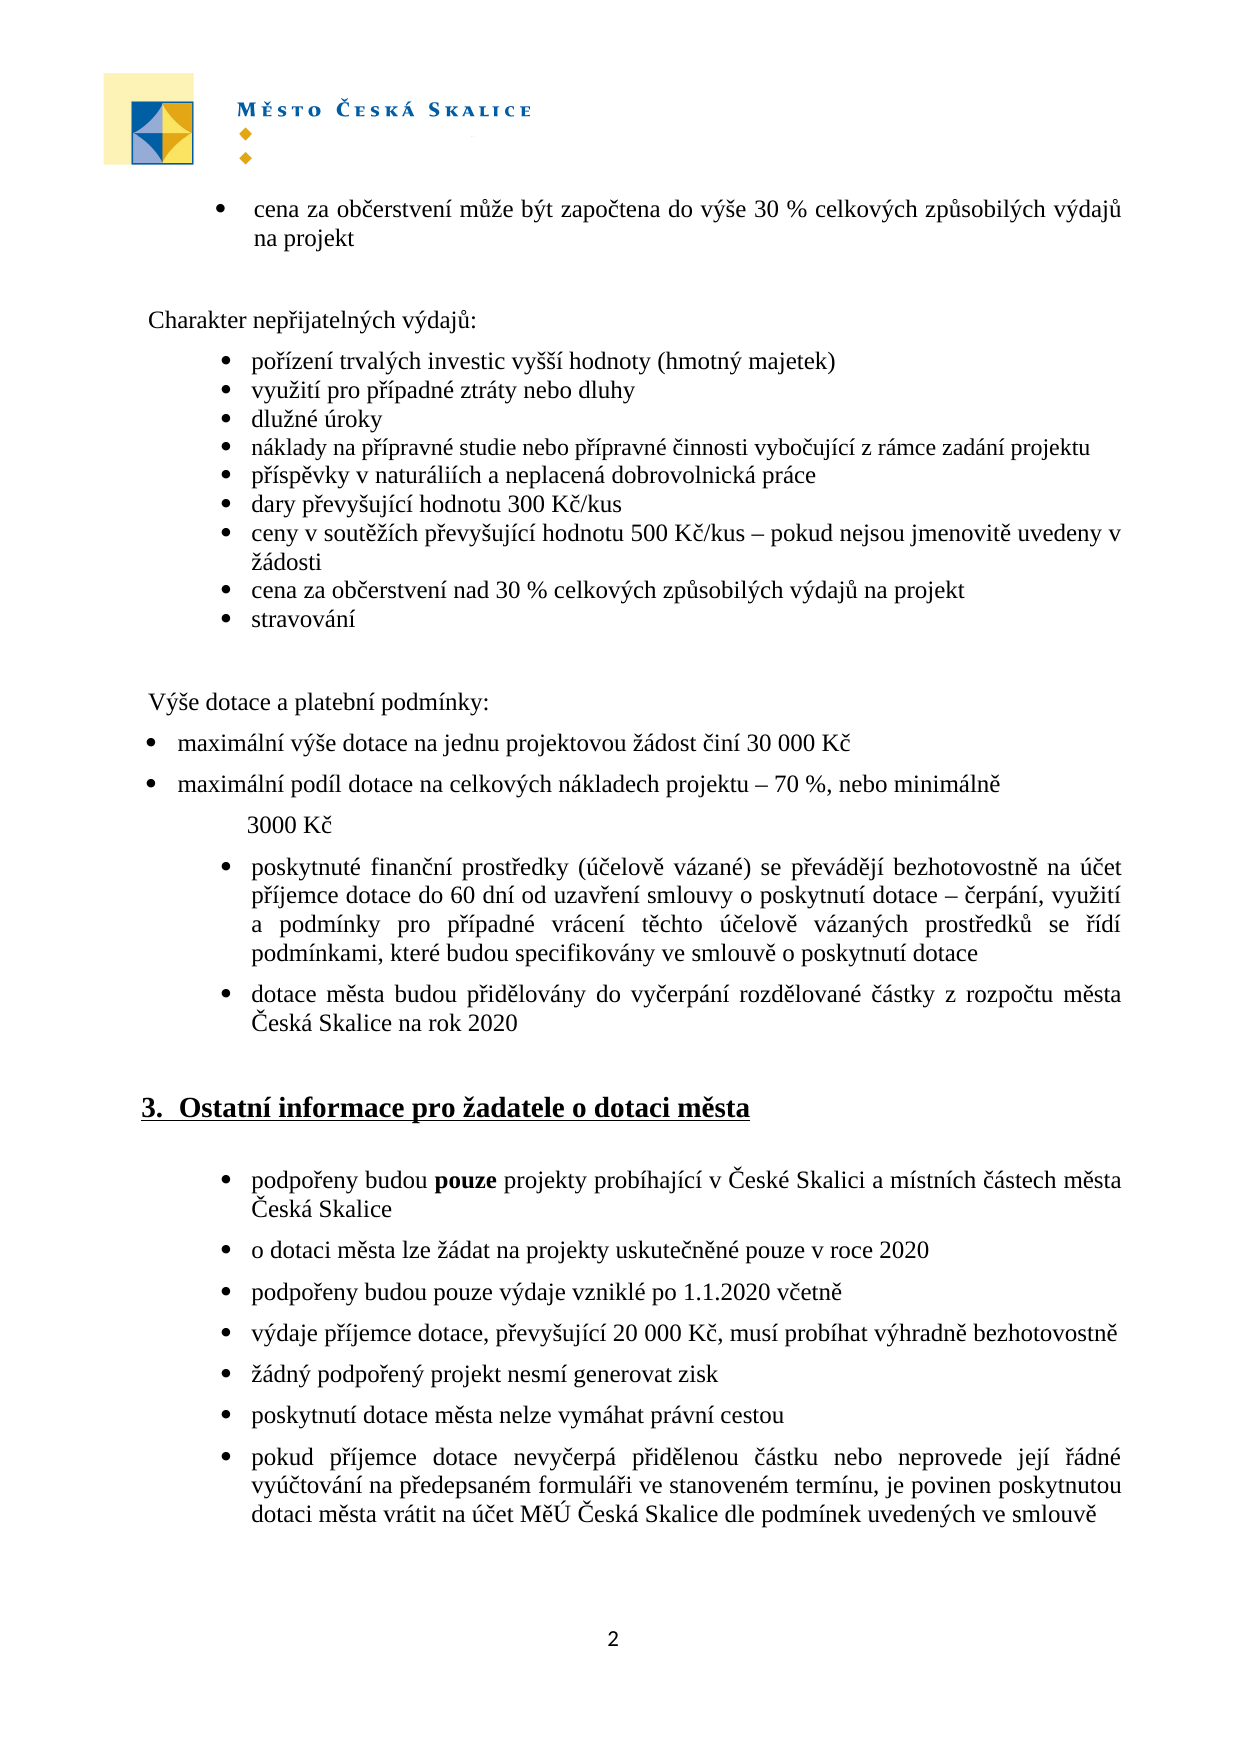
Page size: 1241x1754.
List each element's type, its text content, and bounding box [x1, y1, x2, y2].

list pokud příjemce dotace nevyčerpá přidělenou částku nebo neprovede její řádné vyúčtování na předepsaném formuláři ve stanoveném termínu, je povinen poskytnutou dotaci města vrátit na účet MěÚ Česká Skalice dle podmínek uvedených ve smlouvě [222, 1442, 1122, 1528]
list poskytnuté finanční prostředky (účelově vázané) se převádějí bezhotovostně na účet příjemce dotace do 60 dní od uzavření smlouvy o poskytnutí dotace – čerpání, využití a podmínky pro případné vrácení těchto účelově vázaných prostředků se řídí podmínkami, které budou specifikovány ve smlouvě o poskytnutí dotace [222, 852, 1122, 967]
list o dotaci města lze žádat na projekty uskutečněné pouze v roce 2020 [222, 1235, 1122, 1264]
list poskytnutí dotace města nelze vymáhat právní cestou [222, 1400, 1122, 1429]
list cena za občerstvení nad 30 % celkových způsobilých výdajů na projekt [222, 576, 1122, 604]
list pořízení trvalých investic vyšší hodnoty (hmotný majetek) [222, 346, 1122, 375]
list maximální podíl dotace na celkových nákladech projektu – 70 %, nebo minimálně [103, 769, 1122, 798]
list podpořeny budou pouze projekty probíhající v České Skalici a místních částech města Česká Skalice [222, 1165, 1122, 1223]
list náklady na přípravné studie nebo přípravné činnosti vybočující z rámce zadání projektu [222, 433, 1122, 461]
list výdaje příjemce dotace, převyšující 20 000 Kč, musí probíhat výhradně bezhotovostně [222, 1318, 1122, 1347]
list Ostatní informace pro žadatele o dotaci města [141, 1091, 1122, 1124]
list cena za občerstvení může být započtena do výše 30 % celkových způsobilých výdajů na projekt [216, 194, 1122, 251]
list ceny v soutěžích převyšující hodnotu 500 Kč/kus – pokud nejsou jmenovitě uvedeny v žádosti [222, 518, 1122, 576]
list dlužné úroky [222, 404, 1122, 433]
picture [103, 73, 532, 166]
list využití pro případné ztráty nebo dluhy [222, 375, 1122, 404]
list dotace města budou přidělovány do vyčerpání rozdělované částky z rozpočtu města Česká Skalice na rok 2020 [222, 979, 1122, 1037]
text Charakter nepřijatelných výdajů: [103, 305, 1122, 334]
list maximální výše dotace na jednu projektovou žádost činí 30 000 Kč [103, 728, 1122, 757]
list stravování [222, 604, 1122, 633]
text 3000 Kč [222, 811, 1122, 839]
list podpořeny budou pouze výdaje vzniklé po 1.1.2020 včetně [222, 1277, 1122, 1305]
text Výše dotace a platební podmínky: [103, 687, 1122, 716]
list dary převyšující hodnotu 300 Kč/kus [222, 489, 1122, 518]
list příspěvky v naturáliích a neplacená dobrovolnická práce [222, 461, 1122, 489]
list žádný podpořený projekt nesmí generovat zisk [222, 1359, 1122, 1388]
